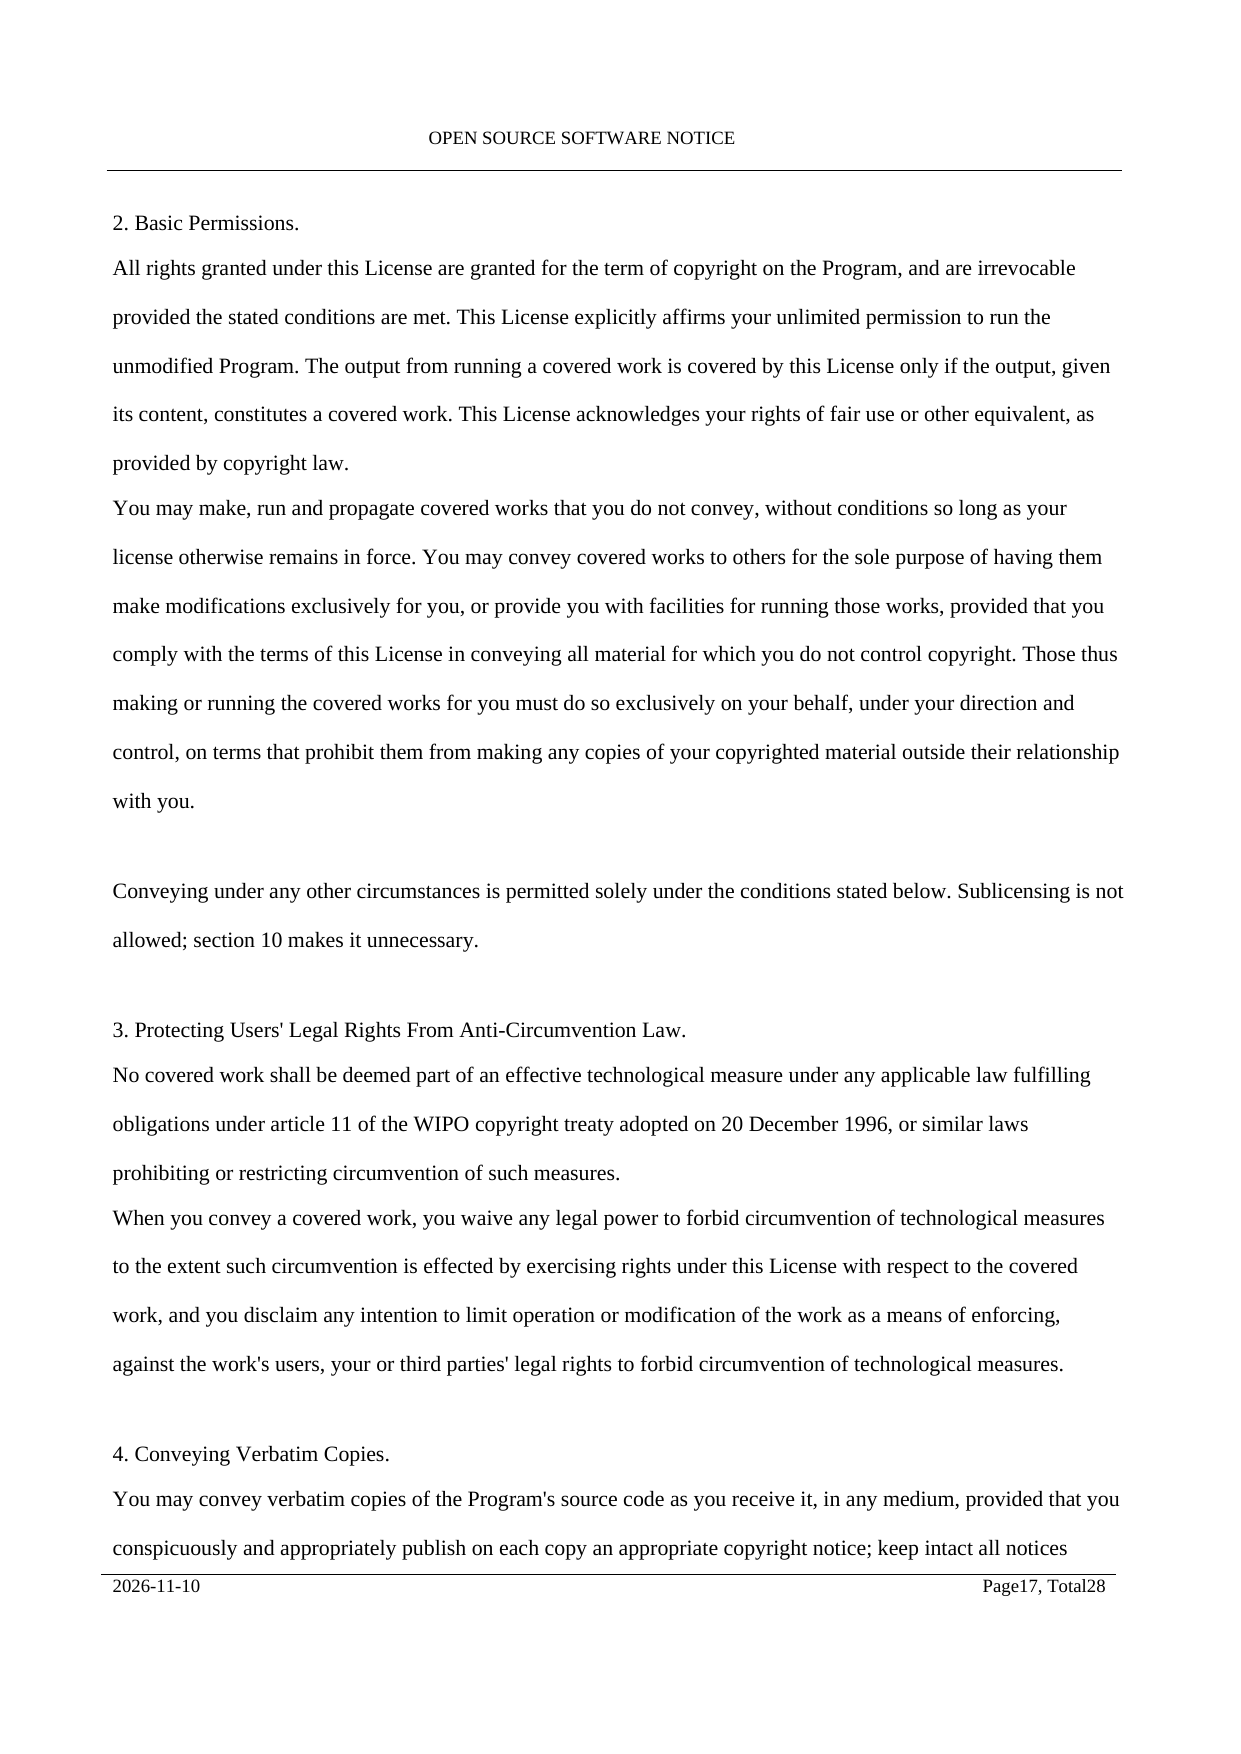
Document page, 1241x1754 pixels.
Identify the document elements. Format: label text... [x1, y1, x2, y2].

text 4. Conveying Verbatim Copies. [112, 1437, 1128, 1470]
text All rights granted under this License are granted for the term of copyright on the Program, and are irrevocable provided the stated conditions are met. This License explicitly affirms your unlimited permission to run the unmodified Program. The output from running a covered work is covered by this License only if the output, given its content, constitutes a covered work. This License acknowledges your rights of fair use or other equivalent, as provided by copyright law. [112, 251, 1128, 479]
text No covered work shall be deemed part of an effective technological measure under any applicable law fulfilling obligations under article 11 of the WIPO copyright treaty adopted on 20 December 1996, or similar laws prohibiting or restricting circumvention of such measures. [112, 1058, 1128, 1188]
text You may make, run and propagate covered works that you do not convey, without conditions so long as your license otherwise remains in force. You may convey covered works to others for the sole purpose of having them make modifications exclusively for you, or provide you with facilities for running those works, provided that you comply with the terms of this License in conveying all material for which you do not control copyright. Those thus making or running the covered works for you must do so exclusively on your behalf, under your direction and control, on terms that prohibit them from making any copies of your copyrighted material outside their relationship with you. [112, 492, 1128, 817]
text When you convey a covered work, you waive any legal power to forbid circumvention of technological measures to the extent such circumvention is effected by exercising rights under this License with respect to the covered work, and you disclaim any intention to limit operation or modification of the work as a means of enforcing, against the work's users, your or third parties' legal rights to forbid circumvention of technological measures. [112, 1201, 1128, 1380]
text Conveying under any other circumstances is permitted solely under the conditions stated below. Sublicensing is not allowed; section 10 makes it unnecessary. [112, 874, 1128, 956]
text 3. Protecting Users' Legal Rights From Anti-Circumvention Law. [112, 1013, 1128, 1046]
text 2. Basic Permissions. [112, 206, 1128, 239]
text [112, 1482, 1128, 1564]
